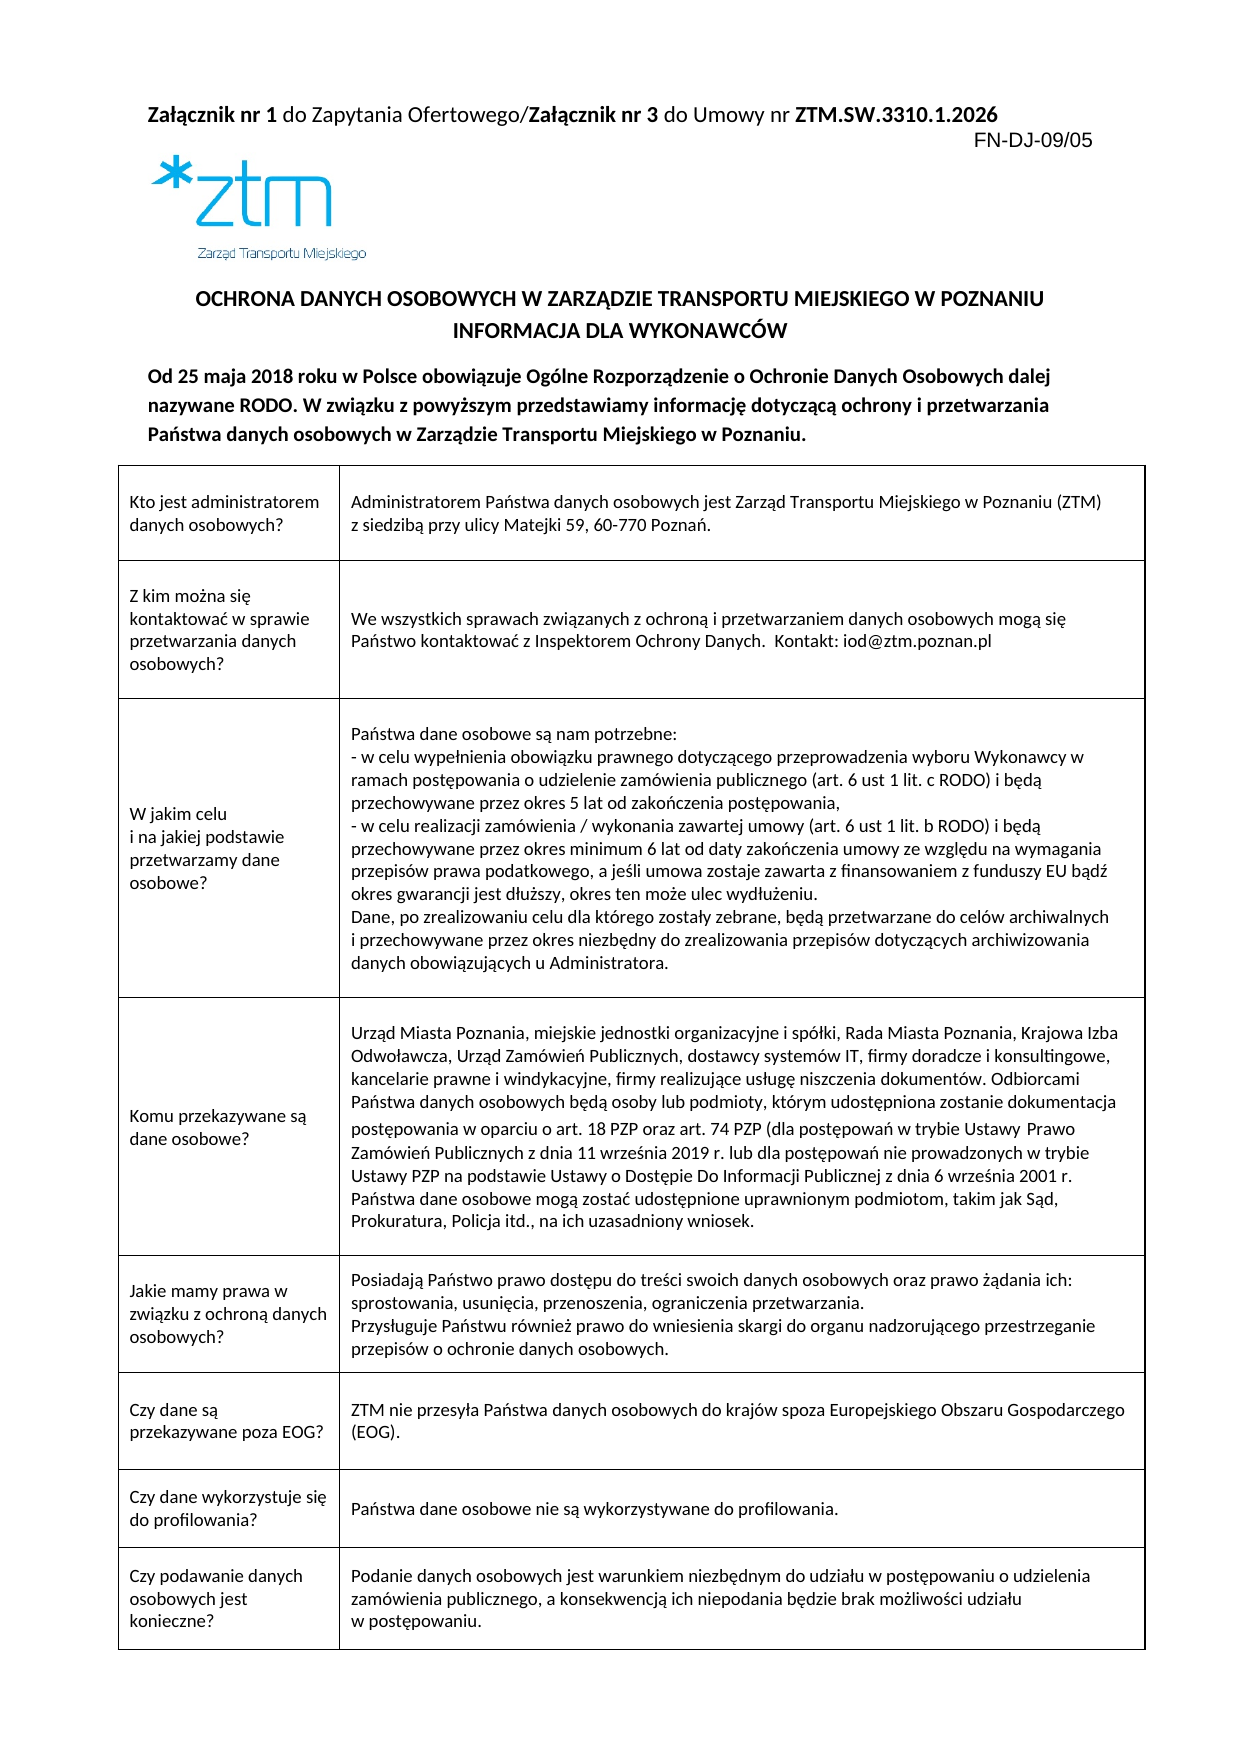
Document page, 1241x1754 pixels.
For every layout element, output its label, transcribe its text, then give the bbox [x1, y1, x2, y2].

table_cell Czy podawanie danych osobowych jest konieczne? [119, 1548, 339, 1648]
table_cell ZTM nie przesyła Państwa danych osobowych do krajów spoza Europejskiego Obszaru Gospodarczego (EOG). [340, 1373, 1144, 1469]
table_cell Jakie mamy prawa w związku z ochroną danych osobowych? [119, 1256, 339, 1372]
table_cell Posiadają Państwo prawo dostępu do treści swoich danych osobowych oraz prawo żądania ich: sprostowania, usunięcia, przenoszenia, ograniczenia przetwarzania. Przysługuje Państwu również prawo do wniesienia skargi do organu nadzorującego przestrzeganie przepisów o ochronie danych osobowych. [340, 1256, 1144, 1372]
text Od 25 maja 2018 roku w Polsce obowiązuje Ogólne Rozporządzenie o Ochronie Danych Osobowych dalej nazywane RODO. W związku z powyższym przedstawiamy informację dotyczącą ochrony i przetwarzania Państwa danych osobowych w Zarządzie Transportu Miejskiego w Poznaniu. [148, 363, 1093, 447]
table_cell W jakim celu i na jakiej podstawie przetwarzamy dane osobowe? [119, 699, 339, 997]
table_header Kto jest administratorem danych osobowych? [119, 466, 339, 560]
text OCHRONA DANYCH OSOBOWYCH W ZARZĄDZIE TRANSPORTU MIEJSKIEGO W POZNANIU [148, 284, 1093, 312]
table_cell Państwa dane osobowe nie są wykorzystywane do profilowania. [340, 1470, 1144, 1547]
table_cell Komu przekazywane są dane osobowe? [119, 998, 339, 1255]
table_cell Podanie danych osobowych jest warunkiem niezbędnym do udziału w postępowaniu o udzielenia zamówienia publicznego, a konsekwencją ich niepodania będzie brak możliwości udziału w postępowaniu. [340, 1548, 1144, 1648]
picture [147, 152, 371, 263]
table_header Administratorem Państwa danych osobowych jest Zarząd Transportu Miejskiego w Poznaniu (ZTM) z siedzibą przy ulicy Matejki 59, 60-770 Poznań. [340, 466, 1144, 560]
table_cell Urząd Miasta Poznania, miejskie jednostki organizacyjne i spółki, Rada Miasta Poznania, Krajowa Izba Odwoławcza, Urząd Zamówień Publicznych, dostawcy systemów IT, firmy doradcze i konsultingowe, kancelarie prawne i windykacyjne, firmy realizujące usługę niszczenia dokumentów. Odbiorcami Państwa danych osobowych będą osoby lub podmioty, którym udostępniona zostanie dokumentacja postępowania w oparciu o art. 18 PZP oraz art. 74 PZP (dla postępowań w trybie Ustawy Prawo Zamówień Publicznych z dnia 11 września 2019 r. lub dla postępowań nie prowadzonych w trybie Ustawy PZP na podstawie Ustawy o Dostępie Do Informacji Publicznej z dnia 6 września 2001 r. Państwa dane osobowe mogą zostać udostępnione uprawnionym podmiotom, takim jak Sąd, Prokuratura, Policja itd., na ich uzasadniony wniosek. [340, 998, 1144, 1255]
text INFORMACJA DLA WYKONAWCÓW [148, 317, 1093, 344]
table_cell Czy dane wykorzystuje się do profilowania? [119, 1470, 339, 1547]
table_cell We wszystkich sprawach związanych z ochroną i przetwarzaniem danych osobowych mogą się Państwo kontaktować z Inspektorem Ochrony Danych. Kontakt: iod@ztm.poznan.pl [340, 561, 1144, 698]
table_cell Z kim można się kontaktować w sprawie przetwarzania danych osobowych? [119, 561, 339, 698]
table_cell Państwa dane osobowe są nam potrzebne: - w celu wypełnienia obowiązku prawnego dotyczącego przeprowadzenia wyboru Wykonawcy w ramach postępowania o udzielenie zamówienia publicznego (art. 6 ust 1 lit. c RODO) i będą przechowywane przez okres 5 lat od zakończenia postępowania, - w celu realizacji zamówienia / wykonania zawartej umowy (art. 6 ust 1 lit. b RODO) i będą przechowywane przez okres minimum 6 lat od daty zakończenia umowy ze względu na wymagania przepisów prawa podatkowego, a jeśli umowa zostaje zawarta z finansowaniem z funduszy EU bądź okres gwarancji jest dłuższy, okres ten może ulec wydłużeniu. Dane, po zrealizowaniu celu dla którego zostały zebrane, będą przetwarzane do celów archiwalnych i przechowywane przez okres niezbędny do zrealizowania przepisów dotyczących archiwizowania danych obowiązujących u Administratora. [340, 699, 1144, 997]
table_cell Czy dane są przekazywane poza EOG? [119, 1373, 339, 1469]
